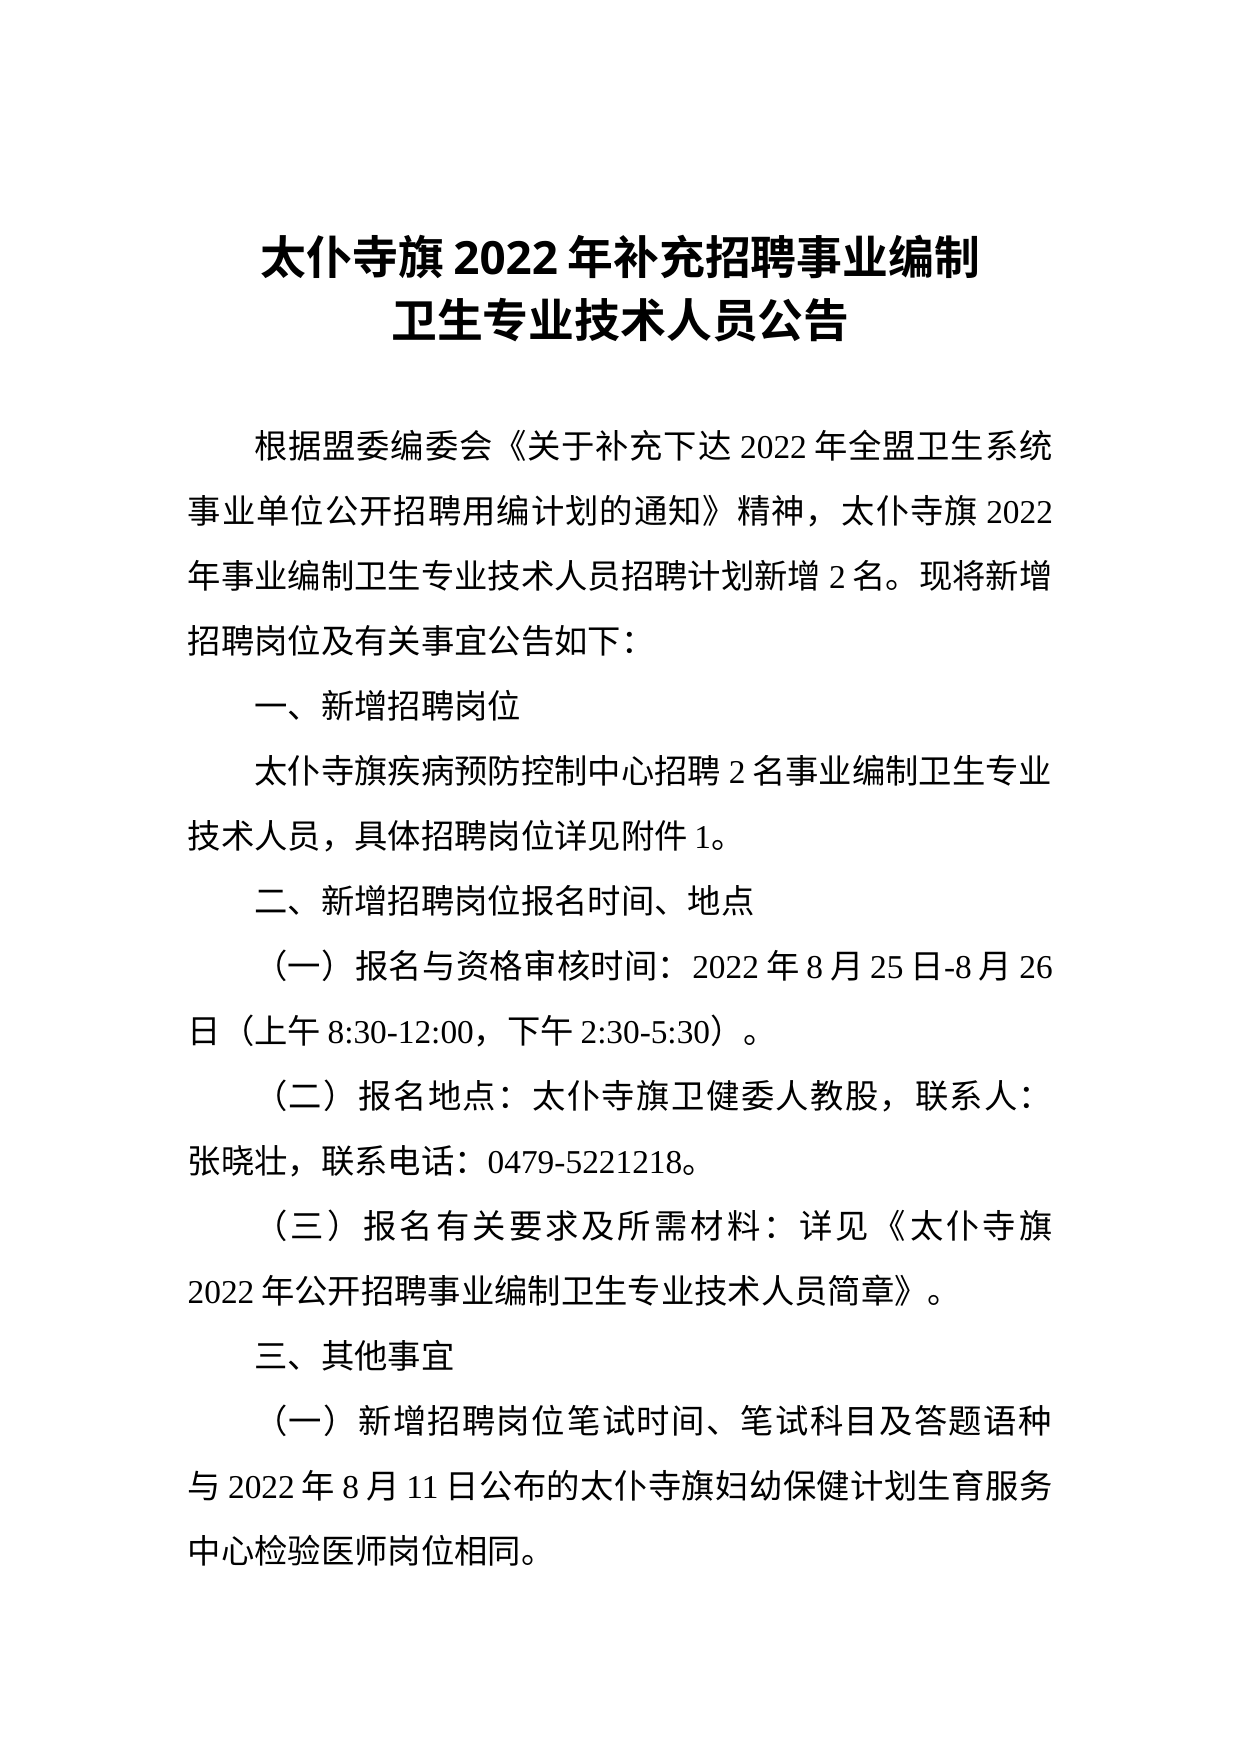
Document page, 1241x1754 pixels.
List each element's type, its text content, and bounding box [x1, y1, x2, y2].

text （一）新增招聘岗位笔试时间、笔试科目及答题语种与2022年8月11日公布的太仆寺旗妇幼保健计划生育服务中心检验医师岗位相同。 [187, 1387, 1053, 1582]
text 一、新增招聘岗位 [187, 672, 1053, 737]
text 三、其他事宜 [187, 1322, 1053, 1387]
text 根据盟委编委会《关于补充下达2022年全盟卫生系统事业单位公开招聘用编计划的通知》精神，太仆寺旗2022年事业编制卫生专业技术人员招聘计划新增2名。现将新增招聘岗位及有关事宜公告如下： [187, 412, 1053, 672]
text 卫生专业技术人员公告 [187, 287, 1053, 349]
text 二、新增招聘岗位报名时间、地点 [187, 867, 1053, 932]
text （三）报名有关要求及所需材料：详见《太仆寺旗2022年公开招聘事业编制卫生专业技术人员简章》。 [187, 1192, 1053, 1322]
text 太仆寺旗疾病预防控制中心招聘2名事业编制卫生专业技术人员，具体招聘岗位详见附件1。 [187, 737, 1053, 867]
text （一）报名与资格审核时间：2022年8月25日-8月26日（上午8:30-12:00，下午2:30-5:30）。 [187, 932, 1053, 1062]
text 太仆寺旗2022年补充招聘事业编制 [187, 224, 1053, 287]
text （二）报名地点：太仆寺旗卫健委人教股，联系人：张晓壮，联系电话：0479-5221218。 [187, 1062, 1053, 1192]
